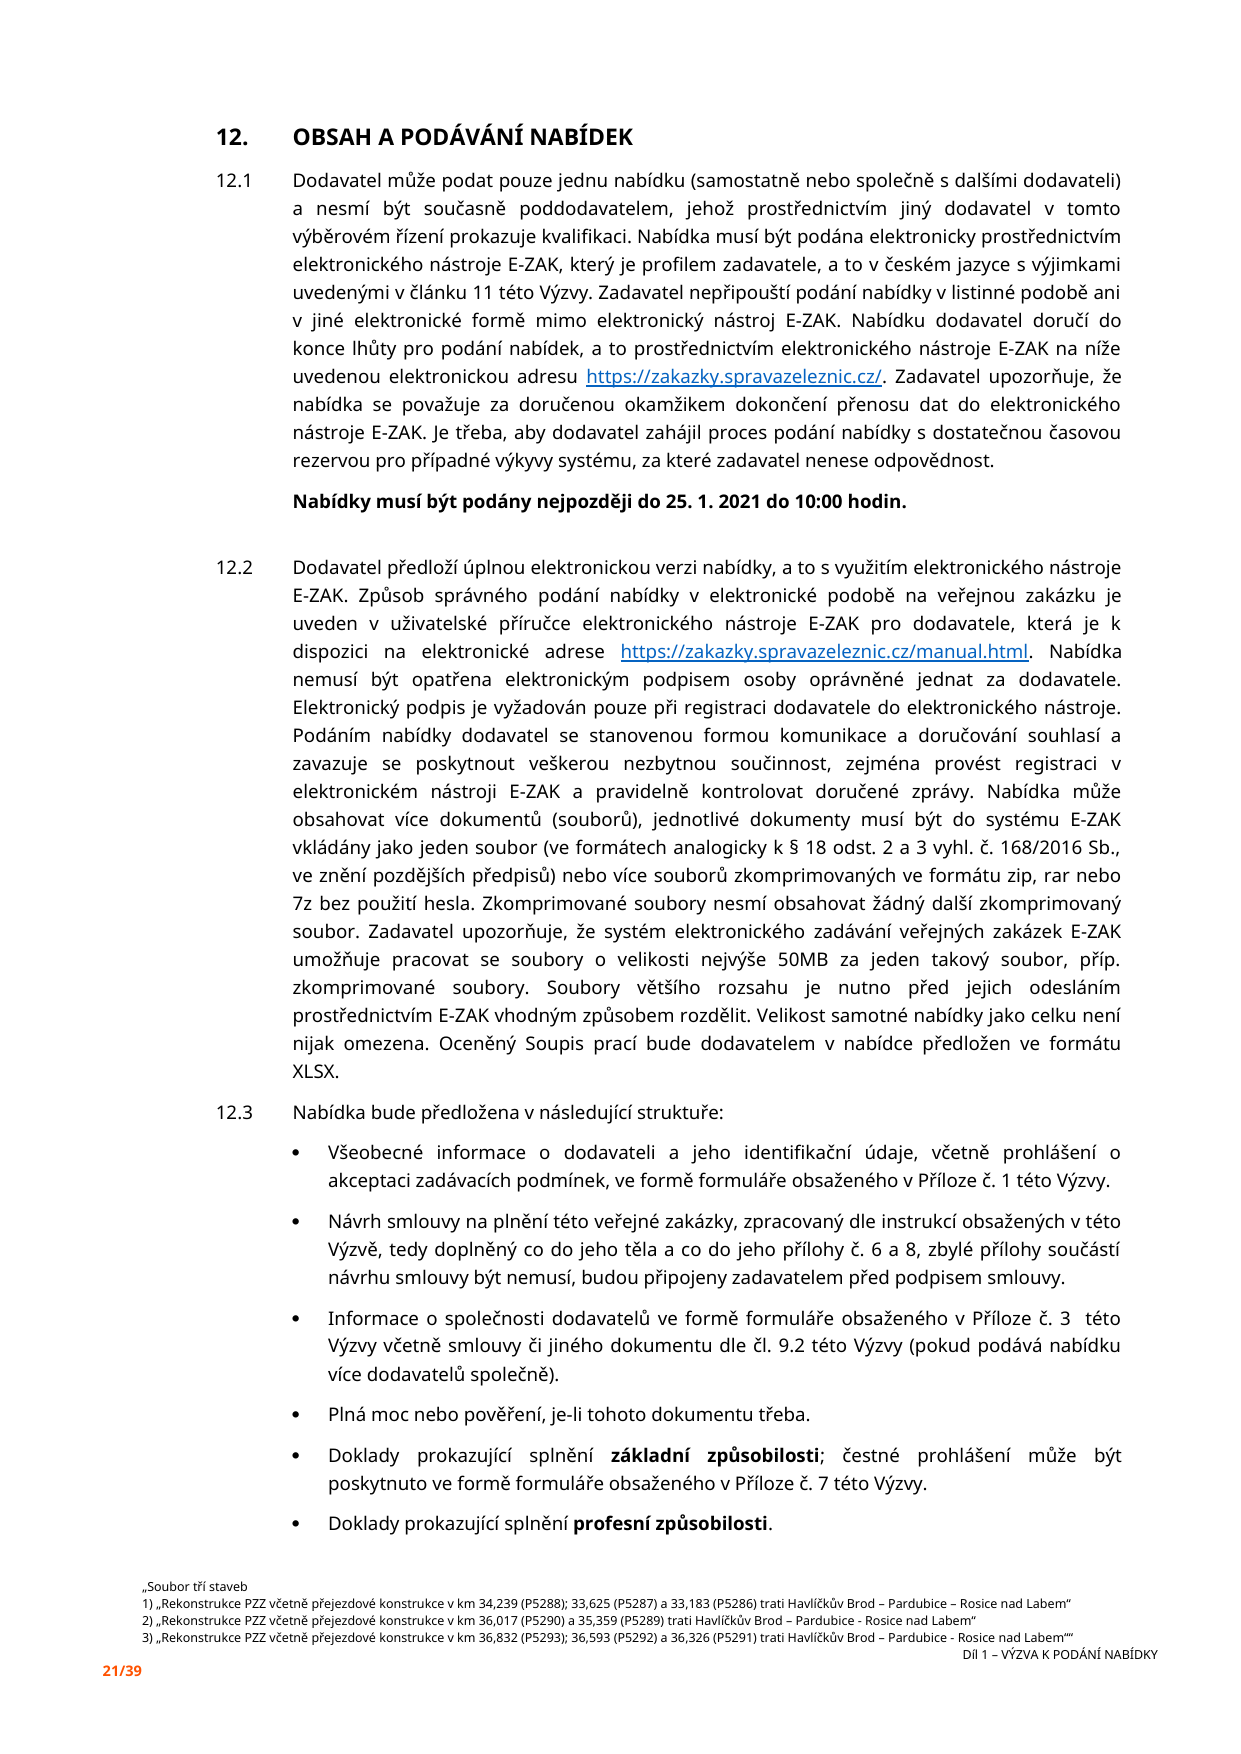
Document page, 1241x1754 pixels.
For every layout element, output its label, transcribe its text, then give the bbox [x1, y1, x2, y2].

list Doklady prokazující splnění profesní způsobilosti. [292, 1510, 1122, 1536]
text Nabídky musí být podány nejpozději do 25. 1. 2021 do 10:00 hodin. [292, 488, 1122, 514]
list Návrh smlouvy na plnění této veřejné zakázky, zpracovaný dle instrukcí obsažených v této Výzvě, tedy doplněný co do jeho těla a co do jeho přílohy č. 6 a 8, zbylé přílohy součástí návrhu smlouvy být nemusí, budou připojeny zadavatelem před podpisem smlouvy. [292, 1208, 1122, 1290]
text Nabídka bude předložena v následující struktuře: [216, 1099, 1122, 1125]
text Dodavatel může podat pouze jednu nabídku (samostatně nebo společně s dalšími dodavateli) a nesmí být současně poddodavatelem, jehož prostřednictvím jiný dodavatel v tomto výběrovém řízení prokazuje kvalifikaci. Nabídka musí být podána elektronicky prostřednictvím elektronického nástroje E-ZAK, který je profilem zadavatele, a to v českém jazyce s výjimkami uvedenými v článku 11 této Výzvy. Zadavatel nepřipouští podání nabídky v listinné podobě ani v jiné elektronické formě mimo elektronický nástroj E-ZAK. Nabídku dodavatel doručí do konce lhůty pro podání nabídek, a to prostřednictvím elektronického nástroje E-ZAK na níže uvedenou elektronickou adresu https://zakazky.spravazeleznic.cz/. Zadavatel upozorňuje, že nabídka se považuje za doručenou okamžikem dokončení přenosu dat do elektronického nástroje E-ZAK. Je třeba, aby dodavatel zahájil proces podání nabídky s dostatečnou časovou rezervou pro případné výkyvy systému, za které zadavatel nenese odpovědnost. [216, 167, 1122, 473]
list Všeobecné informace o dodavateli a jeho identifikační údaje, včetně prohlášení o akceptaci zadávacích podmínek, ve formě formuláře obsaženého v Příloze č. 1 této Výzvy. [292, 1140, 1122, 1193]
text OBSAH A PODÁVÁNÍ NABÍDEK [216, 121, 1122, 152]
list Doklady prokazující splnění základní způsobilosti; čestné prohlášení může být poskytnuto ve formě formuláře obsaženého v Příloze č. 7 této Výzvy. [292, 1442, 1122, 1495]
list Informace o společnosti dodavatelů ve formě formuláře obsaženého v Příloze č. 3 této Výzvy včetně smlouvy či jiného dokumentu dle čl. 9.2 této Výzvy (pokud podává nabídku více dodavatelů společně). [292, 1305, 1122, 1386]
list Plná moc nebo pověření, je-li tohoto dokumentu třeba. [292, 1401, 1122, 1427]
text Dodavatel předloží úplnou elektronickou verzi nabídky, a to s využitím elektronického nástroje E-ZAK. Způsob správného podání nabídky v elektronické podobě na veřejnou zakázku je uveden v uživatelské příručce elektronického nástroje E-ZAK pro dodavatele, která je k dispozici na elektronické adrese https://zakazky.spravazeleznic.cz/manual.html. Nabídka nemusí být opatřena elektronickým podpisem osoby oprávněné jednat za dodavatele. Elektronický podpis je vyžadován pouze při registraci dodavatele do elektronického nástroje. Podáním nabídky dodavatel se stanovenou formou komunikace a doručování souhlasí a zavazuje se poskytnout veškerou nezbytnou součinnost, zejména provést registraci v elektronickém nástroji E-ZAK a pravidelně kontrolovat doručené zprávy. Nabídka může obsahovat více dokumentů (souborů), jednotlivé dokumenty musí být do systému E-ZAK vkládány jako jeden soubor (ve formátech analogicky k § 18 odst. 2 a 3 vyhl. č. 168/2016 Sb., ve znění pozdějších předpisů) nebo více souborů zkomprimovaných ve formátu zip, rar nebo 7z bez použití hesla. Zkomprimované soubory nesmí obsahovat žádný další zkomprimovaný soubor. Zadavatel upozorňuje, že systém elektronického zadávání veřejných zakázek E-ZAK umožňuje pracovat se soubory o velikosti nejvýše 50MB za jeden takový soubor, příp. zkomprimované soubory. Soubory většího rozsahu je nutno před jejich odesláním prostřednictvím E-ZAK vhodným způsobem rozdělit. Velikost samotné nabídky jako celku není nijak omezena. Oceněný Soupis prací bude dodavatelem v nabídce předložen ve formátu XLSX. [216, 554, 1122, 1084]
